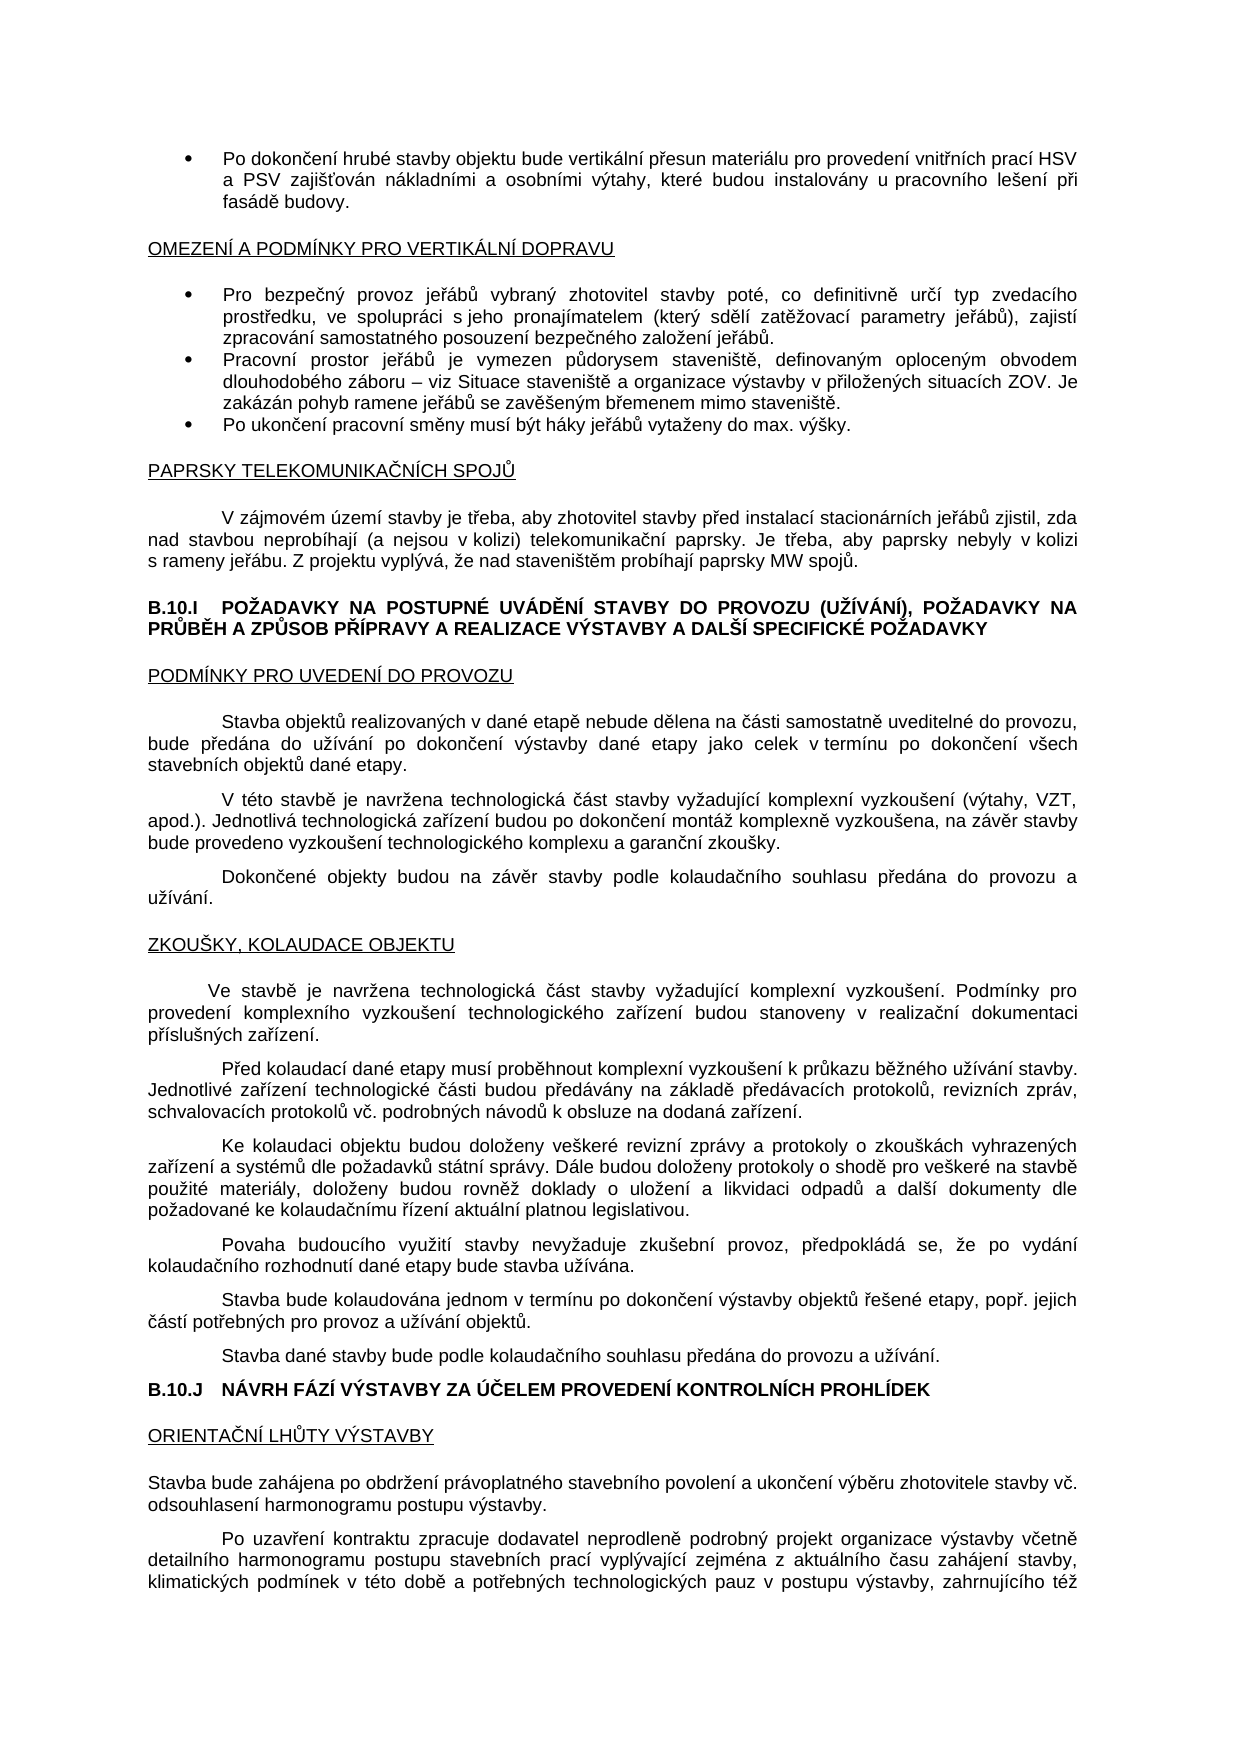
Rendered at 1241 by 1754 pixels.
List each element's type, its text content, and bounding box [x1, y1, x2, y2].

text Stavba objektů realizovaných v dané etapě nebude dělena na části samostatně uveditelné do provozu, bude předána do užívání po dokončení výstavby dané etapy jako celek v termínu po dokončení všech stavebních objektů dané etapy. [148, 711, 1078, 776]
list Pro bezpečný provoz jeřábů vybraný zhotovitel stavby poté, co definitivně určí typ zvedacího prostředku, ve spolupráci s jeho pronajímatelem (který sdělí zatěžovací parametry jeřábů), zajistí zpracování samostatného posouzení bezpečného založení jeřábů. [185, 284, 1078, 349]
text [148, 1527, 1078, 1592]
text Povaha budoucího využití stavby nevyžaduje zkušební provoz, předpokládá se, že po vydání kolaudačního rozhodnutí dané etapy bude stavba užívána. [148, 1233, 1078, 1276]
subtitle B.10.i Požadavky na postupné uvádění stavby do provozu (užívání), požadavky na průběh a způsob přípravy a realizace výstavby a další specifické požadavky [148, 596, 1078, 639]
subtitle omezení a podmínky pro vertikální dopravu [148, 237, 1078, 259]
text Stavba bude zahájena po obdržení právoplatného stavebního povolení a ukončení výběru zhotovitele stavby vč. odsouhlasení harmonogramu postupu výstavby. [148, 1472, 1078, 1515]
subtitle podmínky pro uvedení do provozu [148, 664, 1078, 686]
text Dokončené objekty budou na závěr stavby podle kolaudačního souhlasu předána do provozu a užívání. [148, 866, 1078, 909]
list Po dokončení hrubé stavby objektu bude vertikální přesun materiálu pro provedení vnitřních prací HSV a PSV zajišťován nákladními a osobními výtahy, které budou instalovány u pracovního lešení při fasádě budovy. [185, 148, 1078, 212]
text Ke kolaudaci objektu budou doloženy veškeré revizní zprávy a protokoly o zkouškách vyhrazených zařízení a systémů dle požadavků státní správy. Dále budou doloženy protokoly o shodě pro veškeré na stavbě použité materiály, doloženy budou rovněž doklady o uložení a likvidaci odpadů a další dokumenty dle požadované ke kolaudačnímu řízení aktuální platnou legislativou. [148, 1134, 1078, 1221]
subtitle orientační lhůty výstavby [148, 1425, 1078, 1447]
text V této stavbě je navržena technologická část stavby vyžadující komplexní vyzkoušení (výtahy, VZT, apod.). Jednotlivá technologická zařízení budou po dokončení montáž komplexně vyzkoušena, na závěr stavby bude provedeno vyzkoušení technologického komplexu a garanční zkoušky. [148, 788, 1078, 853]
subtitle zkoušky, kolaudace objektu [148, 934, 1078, 955]
subtitle paprsky telekomunikačních spojů [148, 460, 1078, 482]
text Stavba dané stavby bude podle kolaudačního souhlasu předána do provozu a užívání. [148, 1344, 1078, 1366]
list Pracovní prostor jeřábů je vymezen půdorysem staveniště, definovaným oploceným obvodem dlouhodobého záboru – viz Situace staveniště a organizace výstavby v přiložených situacích ZOV. Je zakázán pohyb ramene jeřábů se zavěšeným břemenem mimo staveniště. [185, 349, 1078, 413]
text V zájmovém území stavby je třeba, aby zhotovitel stavby před instalací stacionárních jeřábů zjistil, zda nad stavbou neprobíhají (a nejsou v kolizi) telekomunikační paprsky. Je třeba, aby paprsky nebyly v kolizi s rameny jeřábu. Z projektu vyplývá, že nad staveništěm probíhají paprsky MW spojů. [148, 507, 1078, 571]
subtitle B.10.j Návrh fází výstavby za účelem provedení kontrolních prohlídek [148, 1379, 1078, 1400]
list Po ukončení pracovní směny musí být háky jeřábů vytaženy do max. výšky. [185, 413, 1078, 435]
text Stavba bude kolaudována jednom v termínu po dokončení výstavby objektů řešené etapy, popř. jejich částí potřebných pro provoz a užívání objektů. [148, 1289, 1078, 1332]
text Před kolaudací dané etapy musí proběhnout komplexní vyzkoušení k průkazu běžného užívání stavby. Jednotlivé zařízení technologické části budou předávány na základě předávacích protokolů, revizních zpráv, schvalovacích protokolů vč. podrobných návodů k obsluze na dodaná zařízení. [148, 1057, 1078, 1122]
text Ve stavbě je navržena technologická část stavby vyžadující komplexní vyzkoušení. Podmínky pro provedení komplexního vyzkoušení technologického zařízení budou stanoveny v realizační dokumentaci příslušných zařízení. [148, 980, 1078, 1045]
